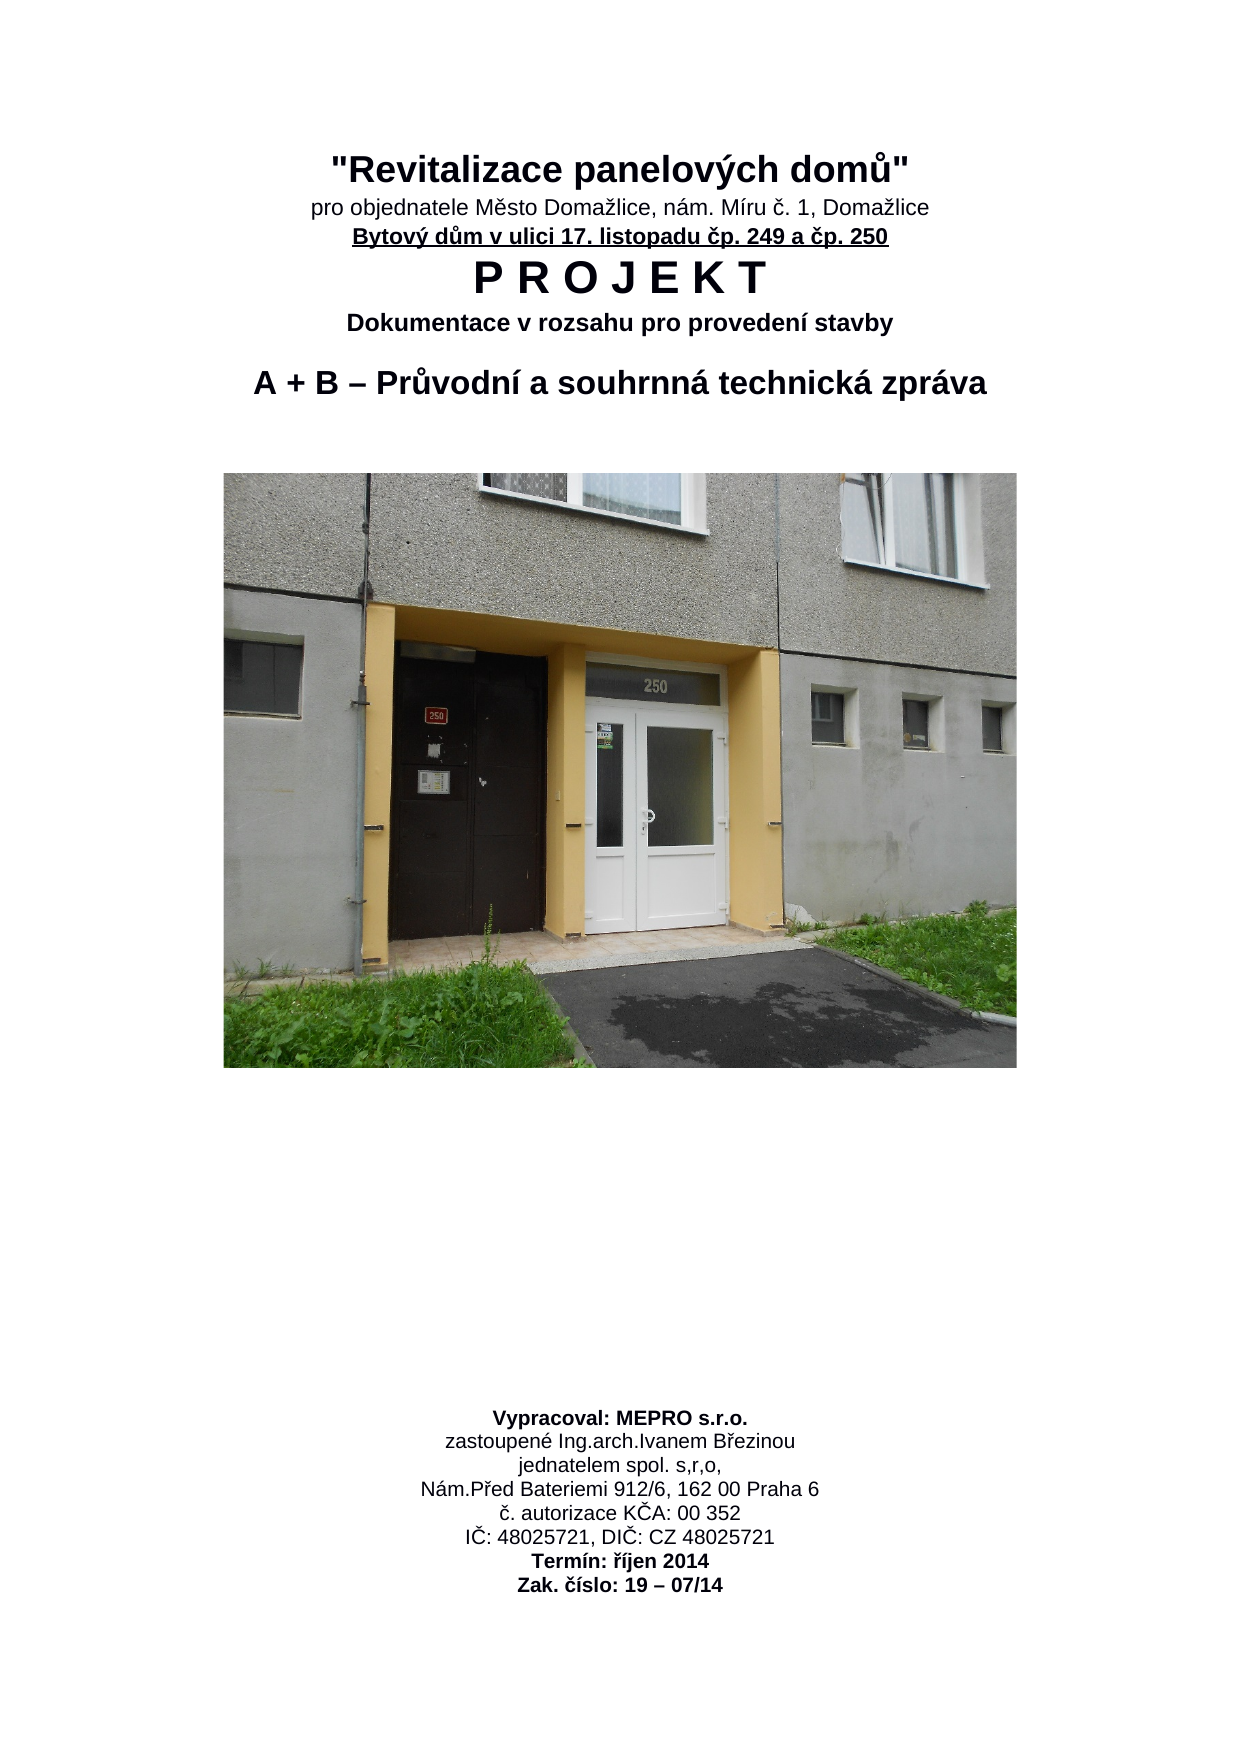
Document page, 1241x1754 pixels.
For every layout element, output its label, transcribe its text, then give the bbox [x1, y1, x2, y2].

text Vypracoval: MEPRO s.r.o. [148, 1405, 1093, 1429]
text IČ: 48025721, DIČ: CZ 48025721 [148, 1525, 1093, 1549]
text Nám.Před Bateriemi 912/6, 162 00 Praha 6 [148, 1477, 1093, 1501]
text Dokumentace v rozsahu pro provedení stavby [148, 308, 1093, 337]
text Termín: říjen 2014 [148, 1549, 1093, 1573]
text P R O J E K T [148, 251, 1093, 304]
text jednatelem spol. s,r,o, [148, 1453, 1093, 1477]
picture [223, 473, 1017, 1068]
text "Revitalizace panelových domů" [148, 148, 1093, 191]
text zastoupené Ing.arch.Ivanem Březinou [148, 1429, 1093, 1453]
text Zak. číslo: 19 – 07/14 [148, 1573, 1093, 1597]
text pro objednatele Město Domažlice, nám. Míru č. 1, Domažlice [148, 194, 1093, 221]
text Bytový dům v ulici 17. listopadu čp. 249 a čp. 250 [148, 223, 1093, 249]
text č. autorizace KČA: 00 352 [148, 1501, 1093, 1525]
text A + B – Průvodní a souhrnná technická zpráva [148, 363, 1093, 401]
